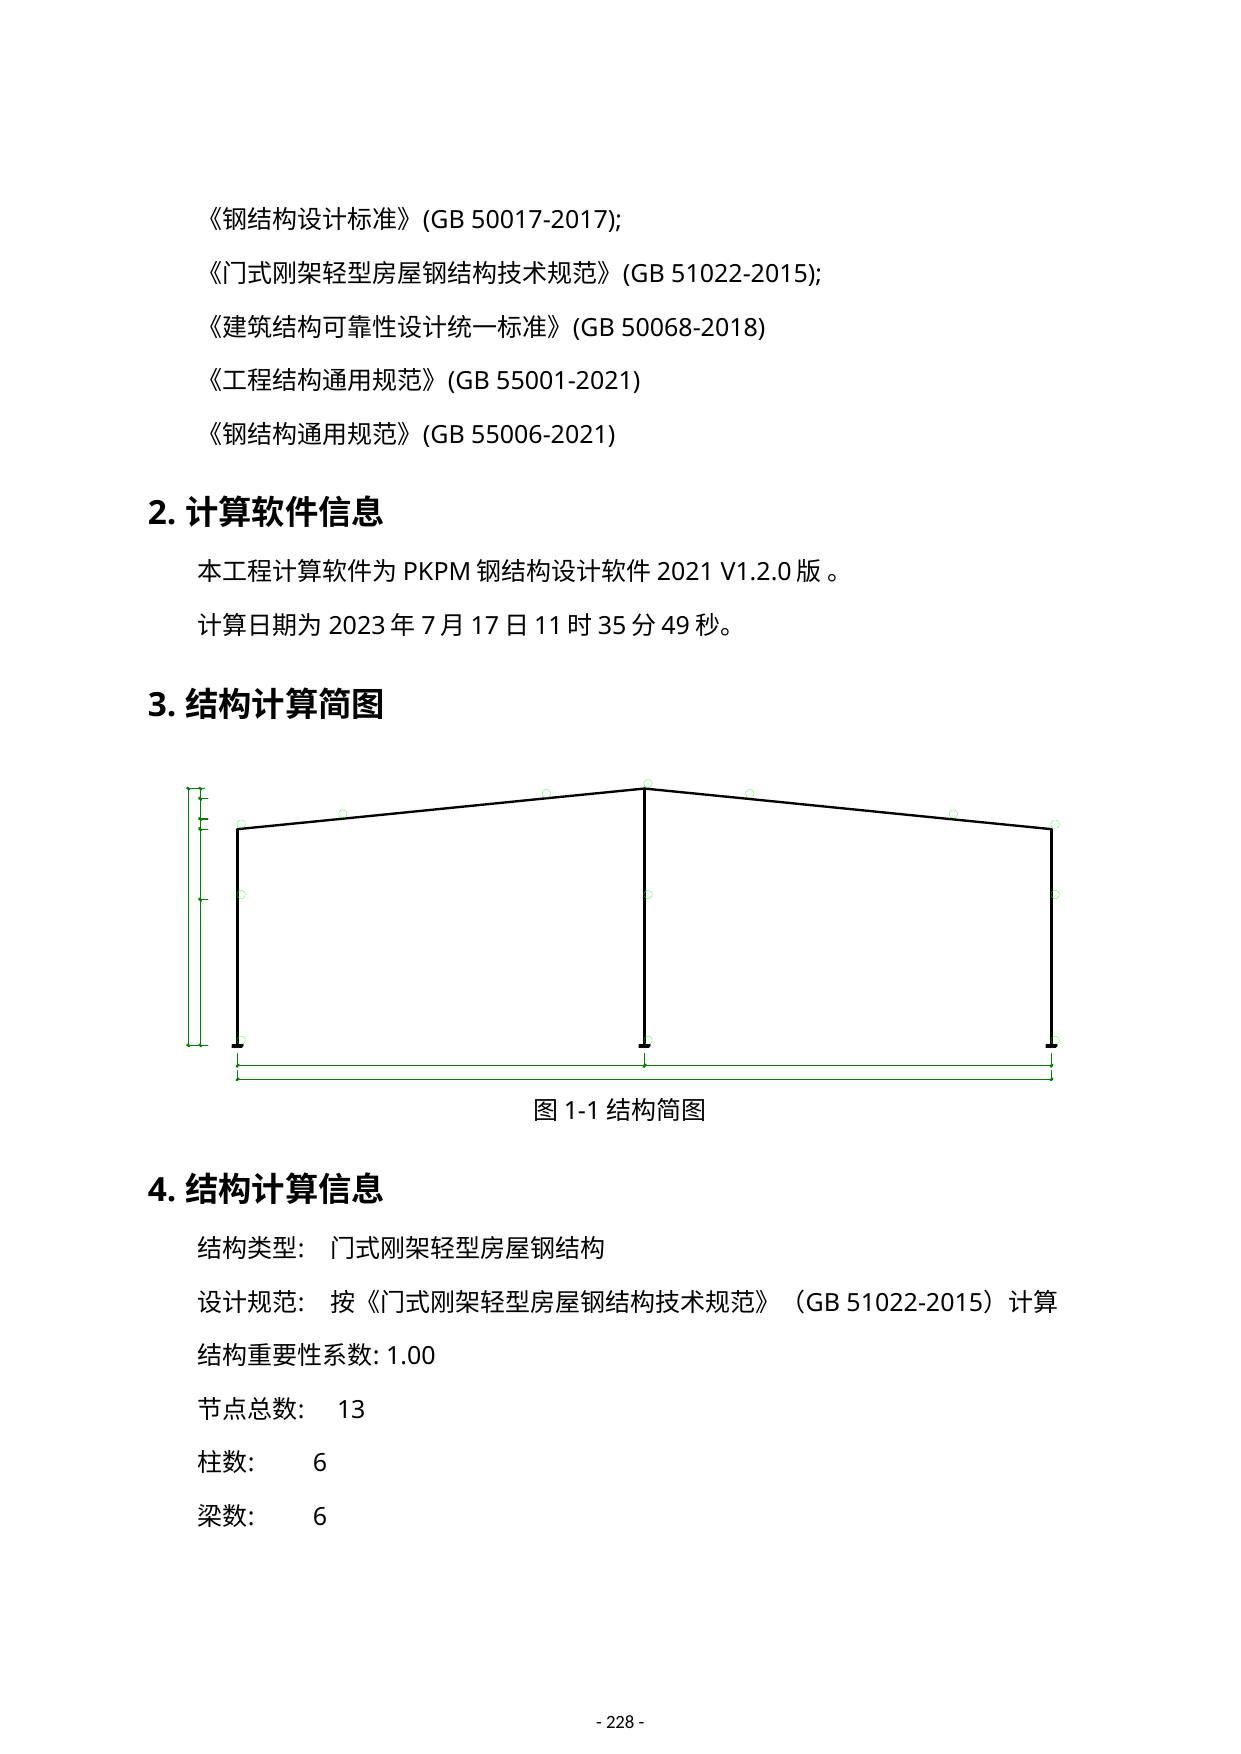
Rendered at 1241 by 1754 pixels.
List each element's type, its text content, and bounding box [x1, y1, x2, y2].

text 《建筑结构可靠性设计统一标准》(GB 50068-2018) [148, 302, 1093, 349]
text 图1-1 结构简图 [148, 1085, 1093, 1132]
title 2. 计算软件信息 [148, 481, 1093, 540]
text 《钢结构通用规范》(GB 55006-2021) [148, 409, 1093, 456]
text 《钢结构设计标准》(GB 50017-2017); [148, 194, 1093, 241]
title 3. 结构计算简图 [148, 672, 1093, 731]
text 本工程计算软件为PKPM钢结构设计软件 2021 V1.2.0版 。 [148, 546, 1093, 593]
text 计算日期为 2023年 7月17日11时35分49秒。 [148, 600, 1093, 647]
text 结构类型: 门式刚架轻型房屋钢结构 [148, 1223, 1093, 1270]
text 柱数: 6 [148, 1437, 1093, 1484]
text 《门式刚架轻型房屋钢结构技术规范》(GB 51022-2015); [148, 248, 1093, 295]
text 梁数: 6 [148, 1491, 1093, 1538]
text 结构重要性系数: 1.00 [148, 1330, 1093, 1377]
text 《工程结构通用规范》(GB 55001-2021) [148, 355, 1093, 402]
text 设计规范: 按《门式刚架轻型房屋钢结构技术规范》（GB 51022-2015）计算 [148, 1277, 1093, 1324]
text 节点总数: 13 [148, 1384, 1093, 1431]
title 4. 结构计算信息 [148, 1157, 1093, 1216]
